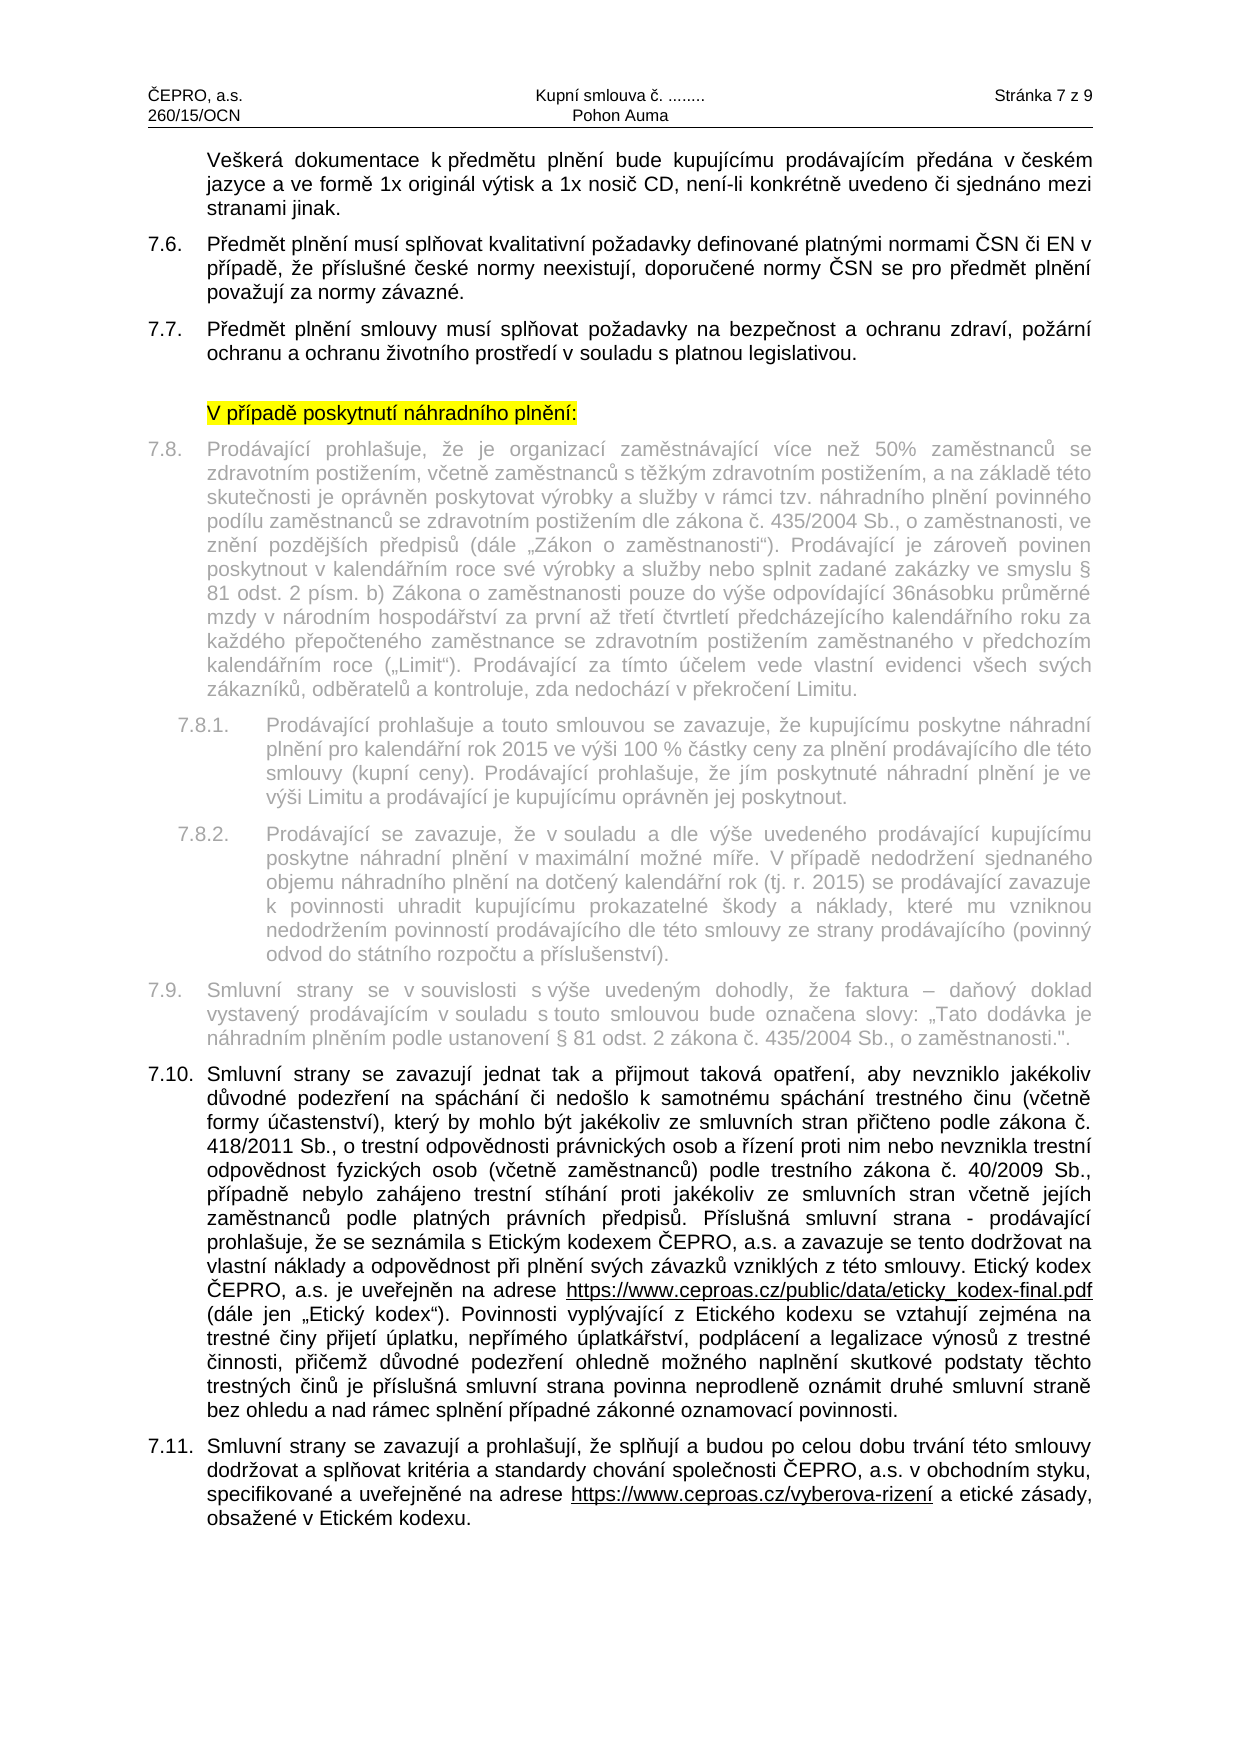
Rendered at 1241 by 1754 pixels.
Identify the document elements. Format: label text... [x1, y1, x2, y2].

text Smluvní strany se v souvislosti s výše uvedeným dohodly, že faktura – daňový doklad vystavený prodávajícím v souladu s touto smlouvou bude označena slovy: „Tato dodávka je náhradním plněním podle ustanovení § 81 odst. 2 zákona č. 435/2004 Sb., o zaměstnanosti.". [148, 978, 1093, 1050]
list V případě poskytnutí náhradního plnění: [207, 377, 1093, 425]
list Veškerá dokumentace k předmětu plnění bude kupujícímu prodávajícím předána v českém jazyce a ve formě 1x originál výtisk a 1x nosič CD, není-li konkrétně uvedeno či sjednáno mezi stranami jinak. [207, 148, 1093, 219]
text Prodávající prohlašuje, že je organizací zaměstnávající více než 50% zaměstnanců se zdravotním postižením, včetně zaměstnanců s těžkým zdravotním postižením, a na základě této skutečnosti je oprávněn poskytovat výrobky a služby v rámci tzv. náhradního plnění povinného podílu zaměstnanců se zdravotním postižením dle zákona č. 435/2004 Sb., o zaměstnanosti, ve znění pozdějších předpisů (dále „Zákon o zaměstnanosti“). Prodávající je zároveň povinen poskytnout v kalendářním roce své výrobky a služby nebo splnit zadané zakázky ve smyslu § 81 odst. 2 písm. b) Zákona o zaměstnanosti pouze do výše odpovídající 36násobku průměrné mzdy v národním hospodářství za první až třetí čtvrtletí předcházejícího kalendářního roku za každého přepočteného zaměstnance se zdravotním postižením zaměstnaného v předchozím kalendářním roce („Limit“). Prodávající za tímto účelem vede vlastní evidenci všech svých zákazníků, odběratelů a kontroluje, zda nedochází v překročení Limitu. [148, 437, 1093, 701]
text Prodávající prohlašuje a touto smlouvou se zavazuje, že kupujícímu poskytne náhradní plnění pro kalendářní rok 2015 ve výši 100 % částky ceny za plnění prodávajícího dle této smlouvy (kupní ceny). Prodávající prohlašuje, že jím poskytnuté náhradní plnění je ve výši Limitu a prodávající je kupujícímu oprávněn jej poskytnout. [177, 713, 1093, 809]
text Předmět plnění musí splňovat kvalitativní požadavky definované platnými normami ČSN či EN v případě, že příslušné české normy neexistují, doporučené normy ČSN se pro předmět plnění považují za normy závazné. [148, 232, 1093, 304]
text Smluvní strany se zavazují jednat tak a přijmout taková opatření, aby nevzniklo jakékoliv důvodné podezření na spáchání či nedošlo k samotnému spáchání trestného činu (včetně formy účastenství), který by mohlo být jakékoliv ze smluvních stran přičteno podle zákona č. 418/2011 Sb., o trestní odpovědnosti právnických osob a řízení proti nim nebo nevznikla trestní odpovědnost fyzických osob (včetně zaměstnanců) podle trestního zákona č. 40/2009 Sb., případně nebylo zahájeno trestní stíhání proti jakékoliv ze smluvních stran včetně jejích zaměstnanců podle platných právních předpisů. Příslušná smluvní strana - prodávající prohlašuje, že se seznámila s Etickým kodexem ČEPRO, a.s. a zavazuje se tento dodržovat na vlastní náklady a odpovědnost při plnění svých závazků vzniklých z této smlouvy. Etický kodex ČEPRO, a.s. je uveřejněn na adrese https://www.ceproas.cz/public/data/eticky_kodex-final.pdf (dále jen „Etický kodex“). Povinnosti vyplývající z Etického kodexu se vztahují zejména na trestné činy přijetí úplatku, nepřímého úplatkářství, podplácení a legalizace výnosů z trestné činnosti, přičemž důvodné podezření ohledně možného naplnění skutkové podstaty těchto trestných činů je příslušná smluvní strana povinna neprodleně oznámit druhé smluvní straně bez ohledu a nad rámec splnění případné zákonné oznamovací povinnosti. [148, 1062, 1093, 1422]
text Prodávající se zavazuje, že v souladu a dle výše uvedeného prodávající kupujícímu poskytne náhradní plnění v maximální možné míře. V případě nedodržení sjednaného objemu náhradního plnění na dotčený kalendářní rok (tj. r. 2015) se prodávající zavazuje k povinnosti uhradit kupujícímu prokazatelné škody a náklady, které mu vzniknou nedodržením povinností prodávajícího dle této smlouvy ze strany prodávajícího (povinný odvod do státního rozpočtu a příslušenství). [177, 822, 1093, 965]
text Smluvní strany se zavazují a prohlašují, že splňují a budou po celou dobu trvání této smlouvy dodržovat a splňovat kritéria a standardy chování společnosti ČEPRO, a.s. v obchodním styku, specifikované a uveřejněné na adrese https://www.ceproas.cz/vyberova-rizení a etické zásady, obsažené v Etickém kodexu. [148, 1434, 1093, 1530]
text Předmět plnění smlouvy musí splňovat požadavky na bezpečnost a ochranu zdraví, požární ochranu a ochranu životního prostředí v souladu s platnou legislativou. [148, 316, 1093, 364]
